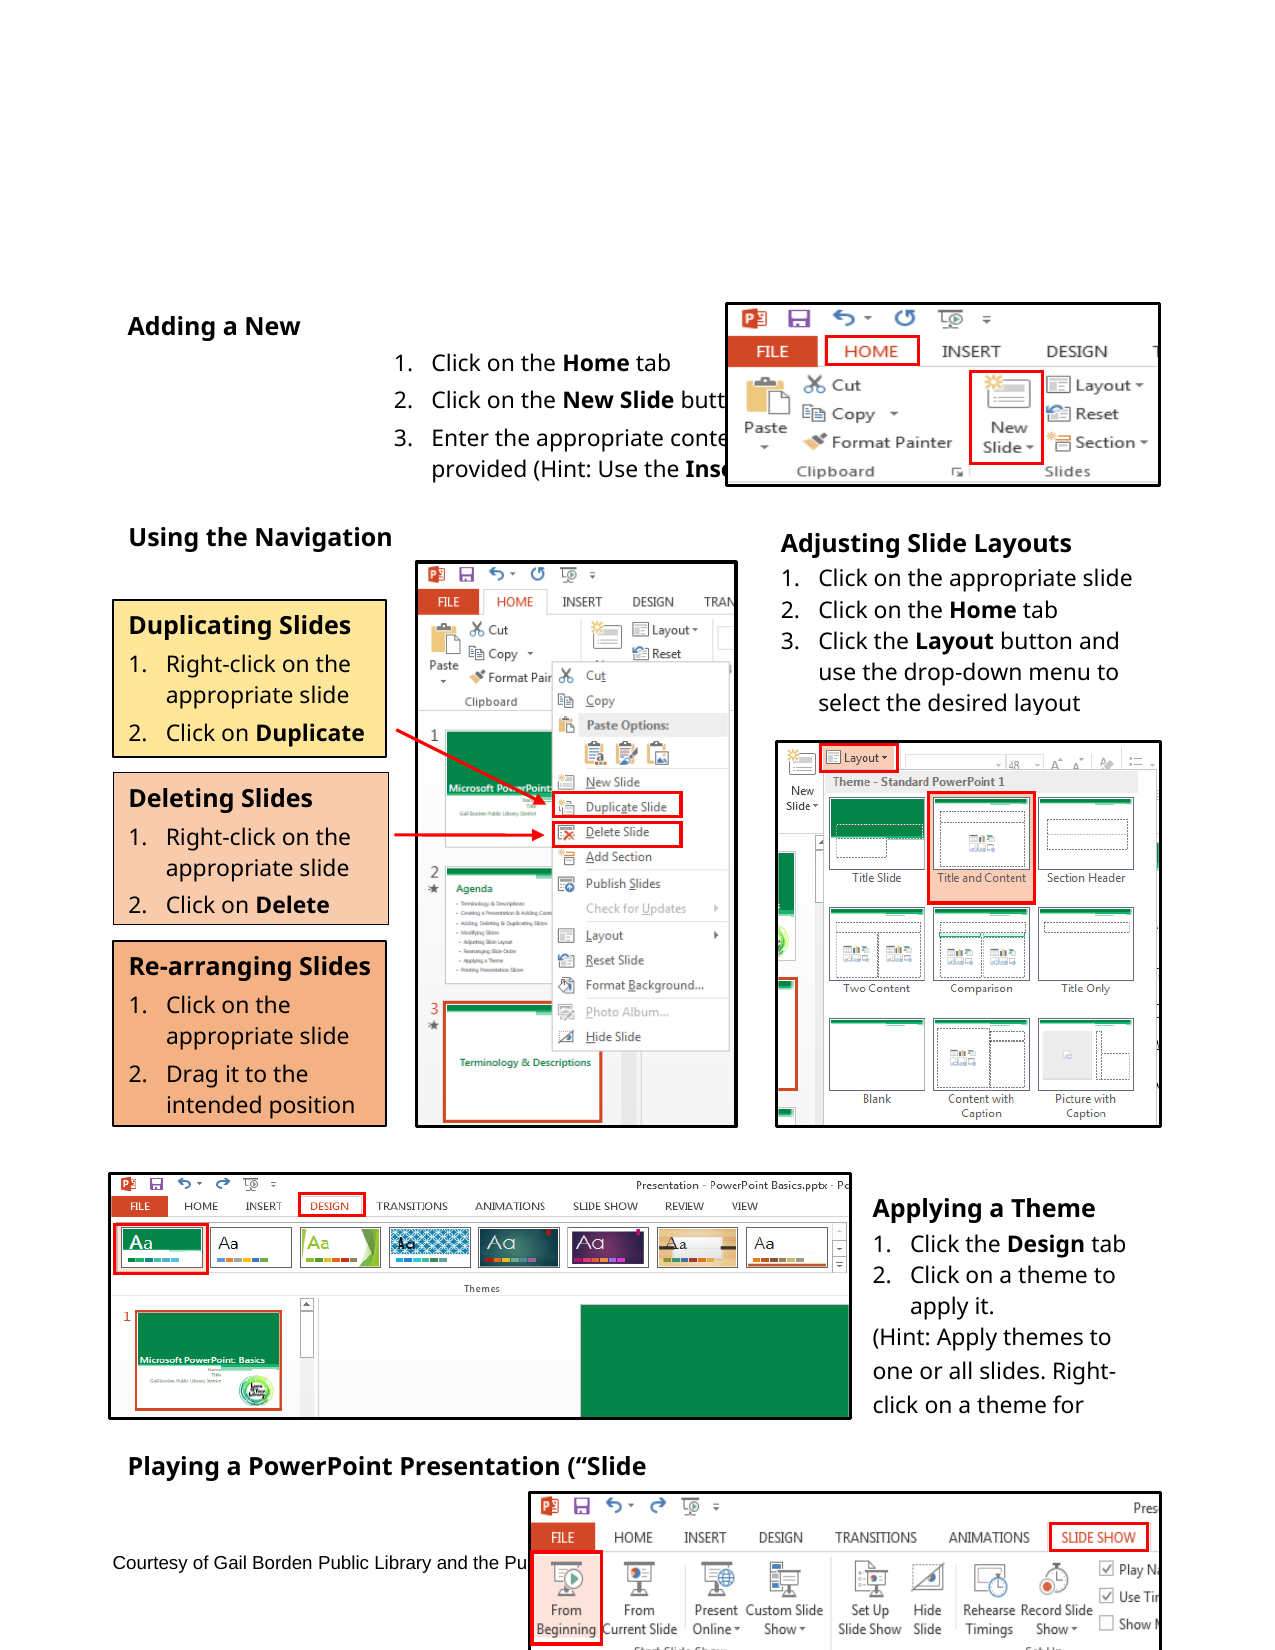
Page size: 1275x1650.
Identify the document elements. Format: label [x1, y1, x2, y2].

picture [728, 305, 1158, 484]
picture [822, 746, 896, 770]
picture [531, 1494, 1159, 1650]
picture [534, 1554, 600, 1642]
picture [778, 743, 1159, 1125]
picture [111, 1175, 849, 1417]
picture [418, 564, 734, 1125]
